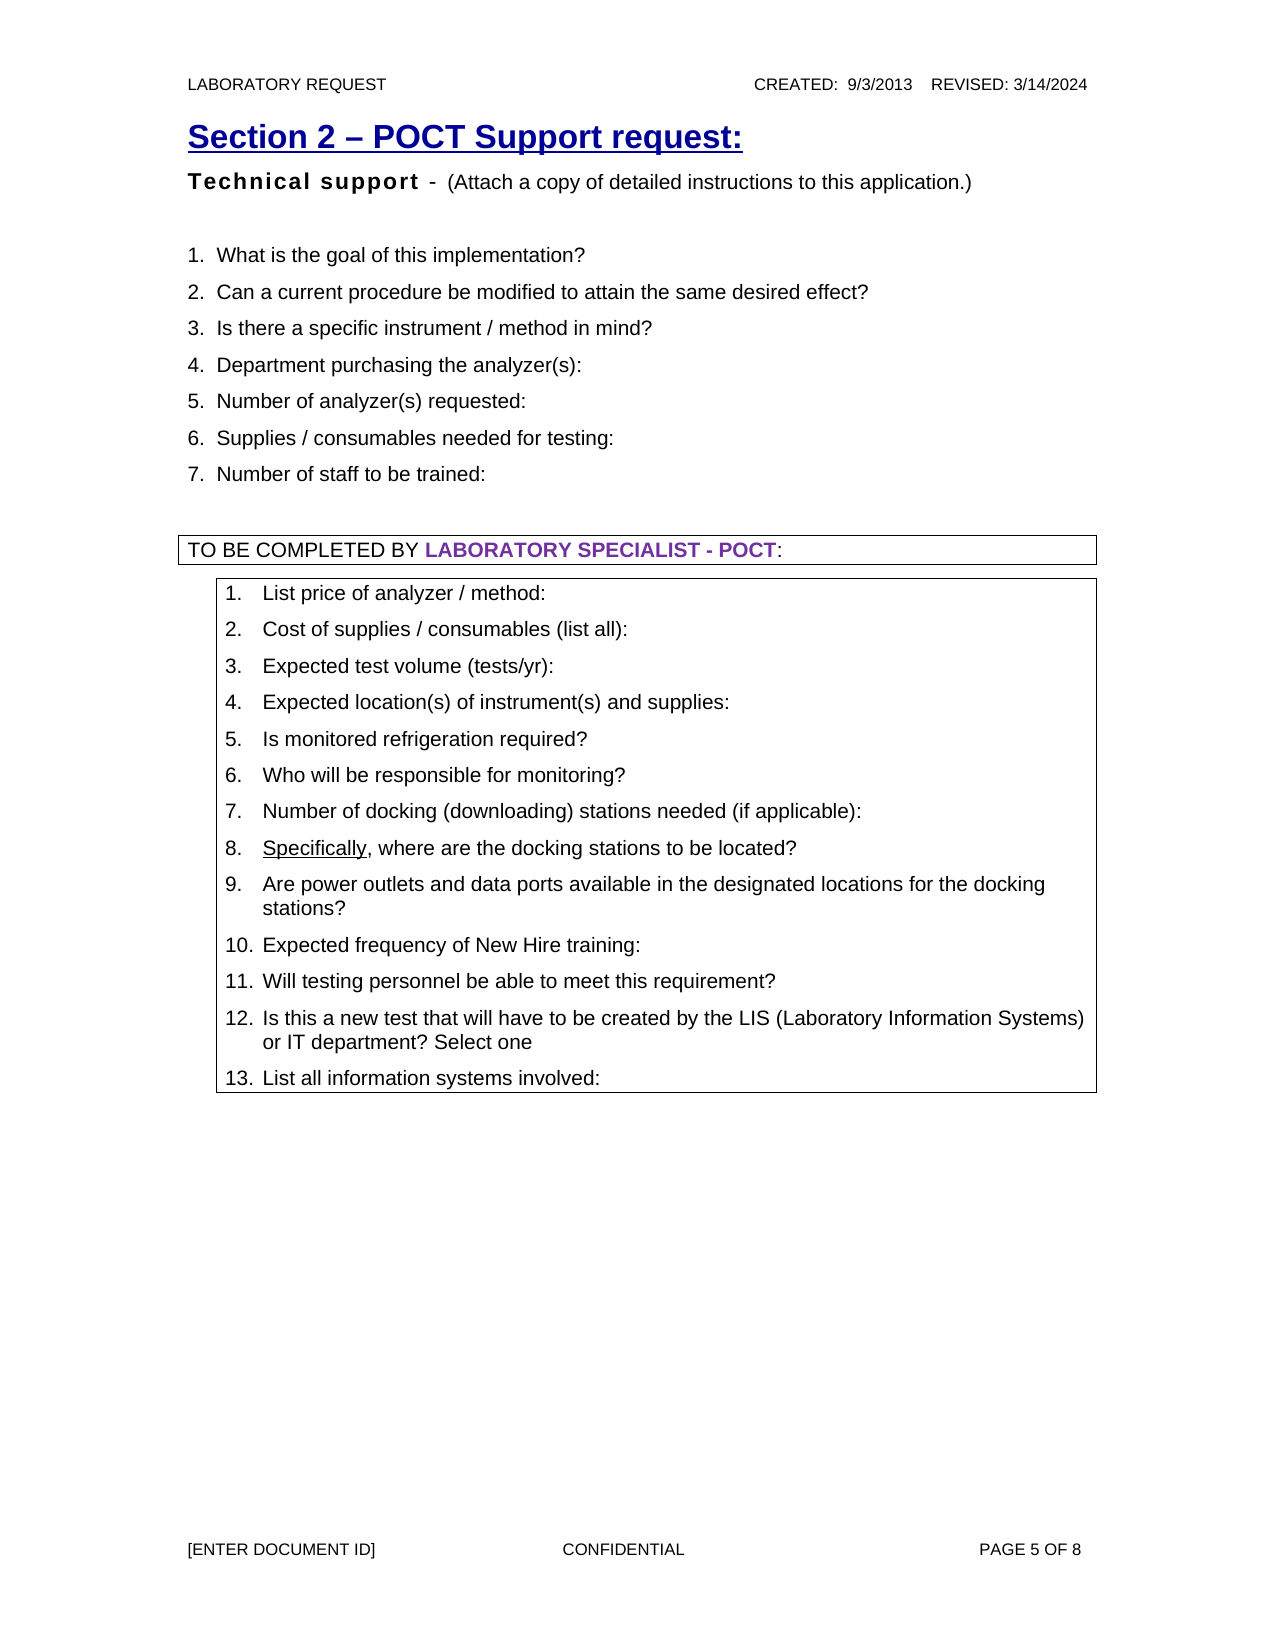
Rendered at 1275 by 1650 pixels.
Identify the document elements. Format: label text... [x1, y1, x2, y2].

text 6. Supplies / consumables needed for testing: [187, 425, 1087, 449]
text 1. What is the goal of this implementation? [187, 243, 1087, 267]
text Technical support - (Attach a copy of detailed instructions to this application.) [187, 168, 1087, 194]
list Expected location(s) of instrument(s) and supplies: [217, 687, 1096, 714]
list Expected frequency of New Hire training: [217, 929, 1096, 957]
list Are power outlets and data ports available in the designated locations for the docking stations? [217, 869, 1096, 920]
subtitle Section 2 – POCT Support request: [187, 117, 1087, 155]
text TO BE COMPLETED BY LABORATORY SPECIALIST - POCT: [179, 536, 1096, 564]
list List all information systems involved: [217, 1063, 1096, 1092]
list Number of docking (downloading) stations needed (if applicable): [217, 796, 1096, 823]
text 2. Can a current procedure be modified to attain the same desired effect? [187, 279, 1087, 303]
list Who will be responsible for monitoring? [217, 760, 1096, 787]
text 4. Department purchasing the analyzer(s): [187, 352, 1087, 376]
list Cost of supplies / consumables (list all): [217, 614, 1096, 641]
text 5. Number of analyzer(s) requested: [187, 389, 1087, 413]
list List price of analyzer / method: [217, 579, 1096, 604]
list Will testing personnel be able to meet this requirement? [217, 966, 1096, 993]
text 3. Is there a specific instrument / method in mind? [187, 316, 1087, 340]
list Specifically, where are the docking stations to be located? [217, 833, 1096, 860]
list Is monitored refrigeration required? [217, 723, 1096, 750]
list Expected test volume (tests/yr): [217, 650, 1096, 677]
list Is this a new test that will have to be created by the LIS (Laboratory Information Systems) or IT department? [217, 1002, 1096, 1053]
text 7. Number of staff to be trained: [187, 462, 1087, 486]
